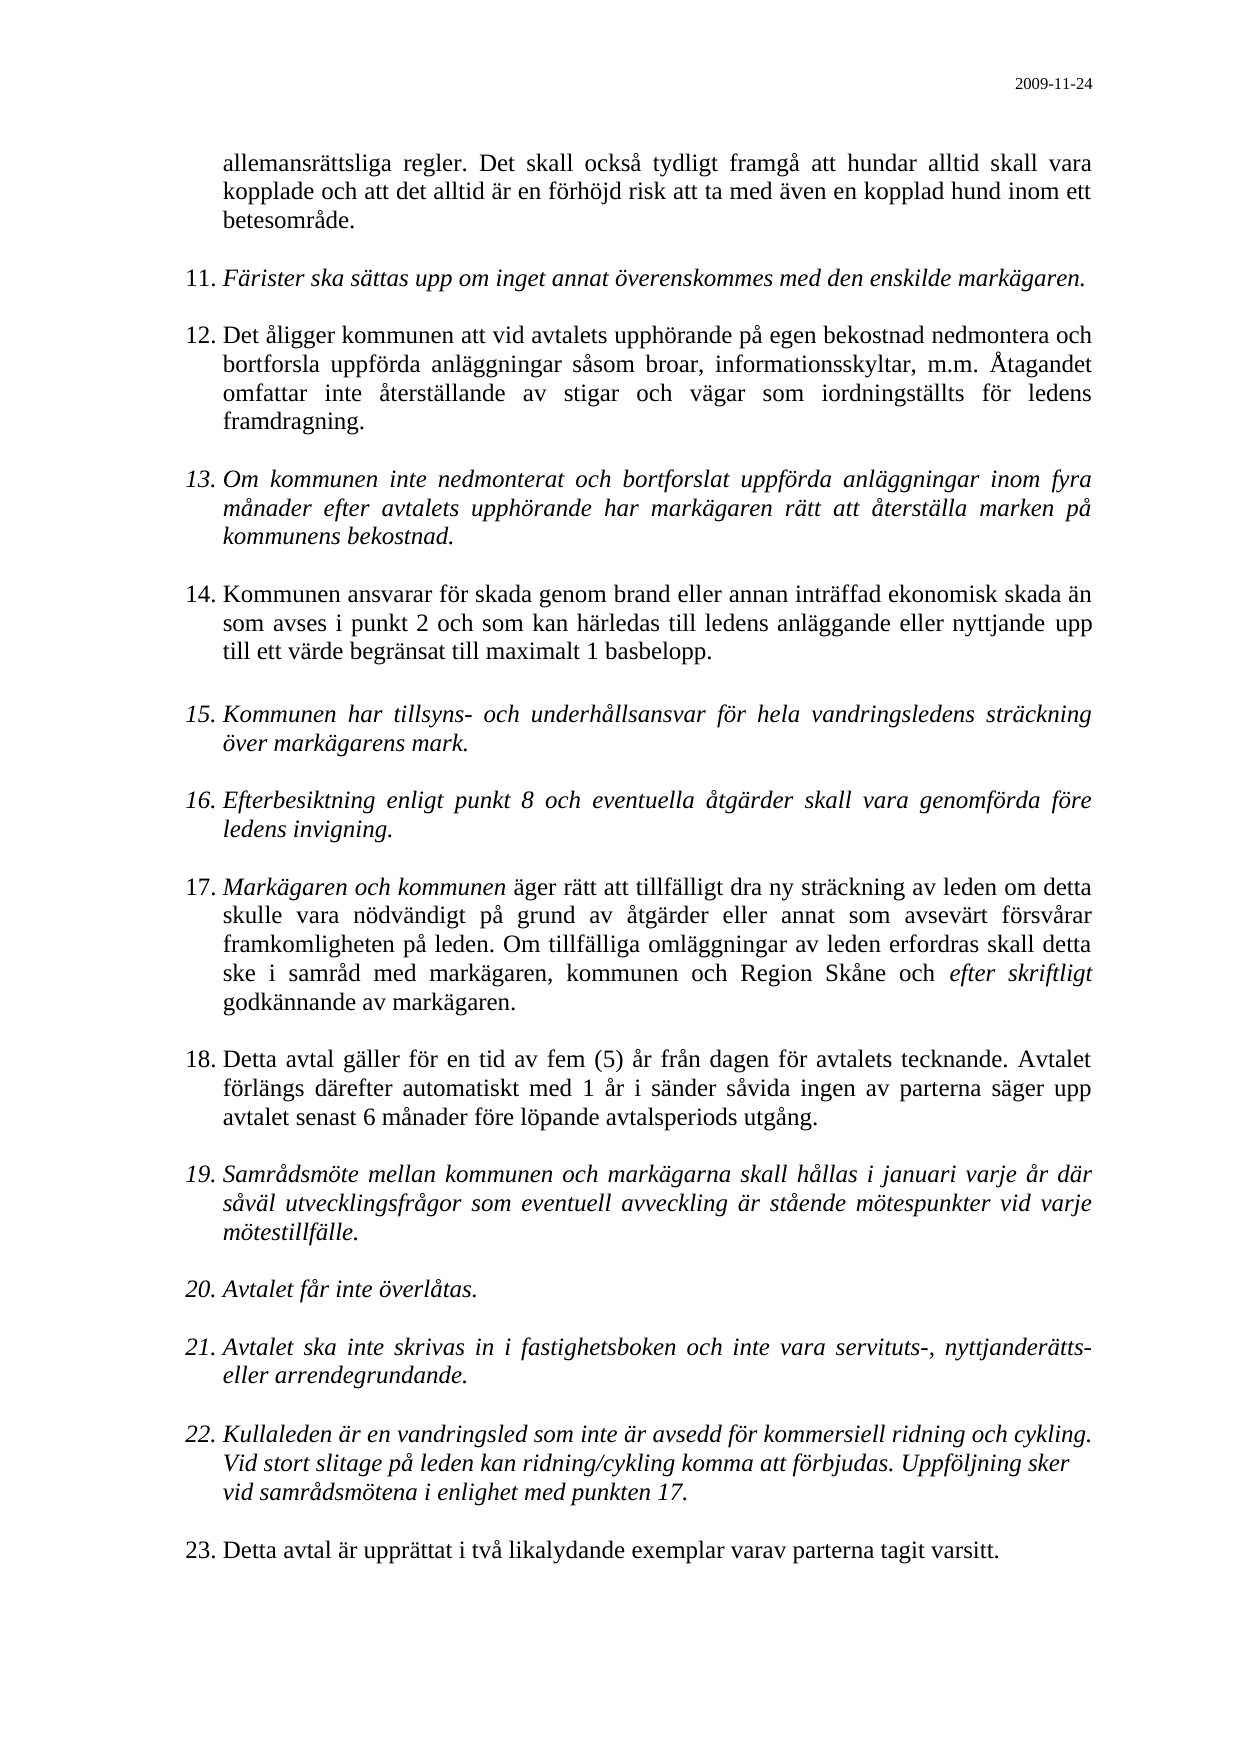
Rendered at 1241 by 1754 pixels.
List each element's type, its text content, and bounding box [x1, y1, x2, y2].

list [185, 148, 1093, 234]
list Detta avtal är upprättat i två likalydande exemplar varav parterna tagit varsitt. [185, 1535, 1093, 1563]
list Detta avtal gäller för en tid av fem (5) år från dagen för avtalets tecknande. Avtalet förlängs därefter automatiskt med 1 år i sänder såvida ingen av parterna säger upp avtalet senast 6 månader före löpande avtalsperiods utgång. [185, 1044, 1093, 1130]
list Kommunen ansvarar för skada genom brand eller annan inträffad ekonomisk skada än som avses i punkt 2 och som kan härledas till ledens anläggande eller nyttjande upp till ett värde begränsat till maximalt 1 basbelopp. [185, 579, 1093, 665]
list Det åligger kommunen att vid avtalets upphörande på egen bekostnad nedmontera och bortforsla uppförda anläggningar såsom broar, informationsskyltar, m.m. Åtagandet omfattar inte återställande av stigar och vägar som iordningställts för ledens framdragning. [185, 320, 1093, 435]
list Färister ska sättas upp om inget annat överenskommes med den enskilde markägaren. [185, 263, 1093, 291]
list Avtalet får inte överlåtas. [185, 1274, 1093, 1303]
list Efterbesiktning enligt punkt 8 och eventuella åtgärder skall vara genomförda före ledens invigning. [185, 785, 1093, 843]
list Kullaleden är en vandringsled som inte är avsedd för kommersiell ridning och cykling. Vid stort slitage på leden kan ridning/cykling komma att förbjudas. Uppföljning sker vid samrådsmötena i enlighet med punkten 17. [185, 1418, 1093, 1506]
list Om kommunen inte nedmonterat och bortforslat uppförda anläggningar inom fyra månader efter avtalets upphörande har markägaren rätt att återställa marken på kommunens bekostnad. [185, 464, 1093, 550]
list Markägaren och kommunen äger rätt att tillfälligt dra ny sträckning av leden om detta skulle vara nödvändigt på grund av åtgärder eller annat som avsevärt försvårar framkomligheten på leden. Om tillfälliga omläggningar av leden erfordras skall detta ske i samråd med markägaren, kommunen och Region Skåne och efter skriftligt godkännande av markägaren. [185, 872, 1093, 1015]
list Samrådsmöte mellan kommunen och markägarna skall hållas i januari varje år där såväl utvecklingsfrågor som eventuell avveckling är stående mötespunkter vid varje mötestillfälle. [185, 1159, 1093, 1245]
list Kommunen har tillsyns- och underhållsansvar för hela vandringsledens sträckning över markägarens mark. [185, 699, 1093, 757]
list Avtalet ska inte skrivas in i fastighetsboken och inte vara servituts-, nyttjanderätts- eller arrendegrundande. [185, 1332, 1093, 1389]
